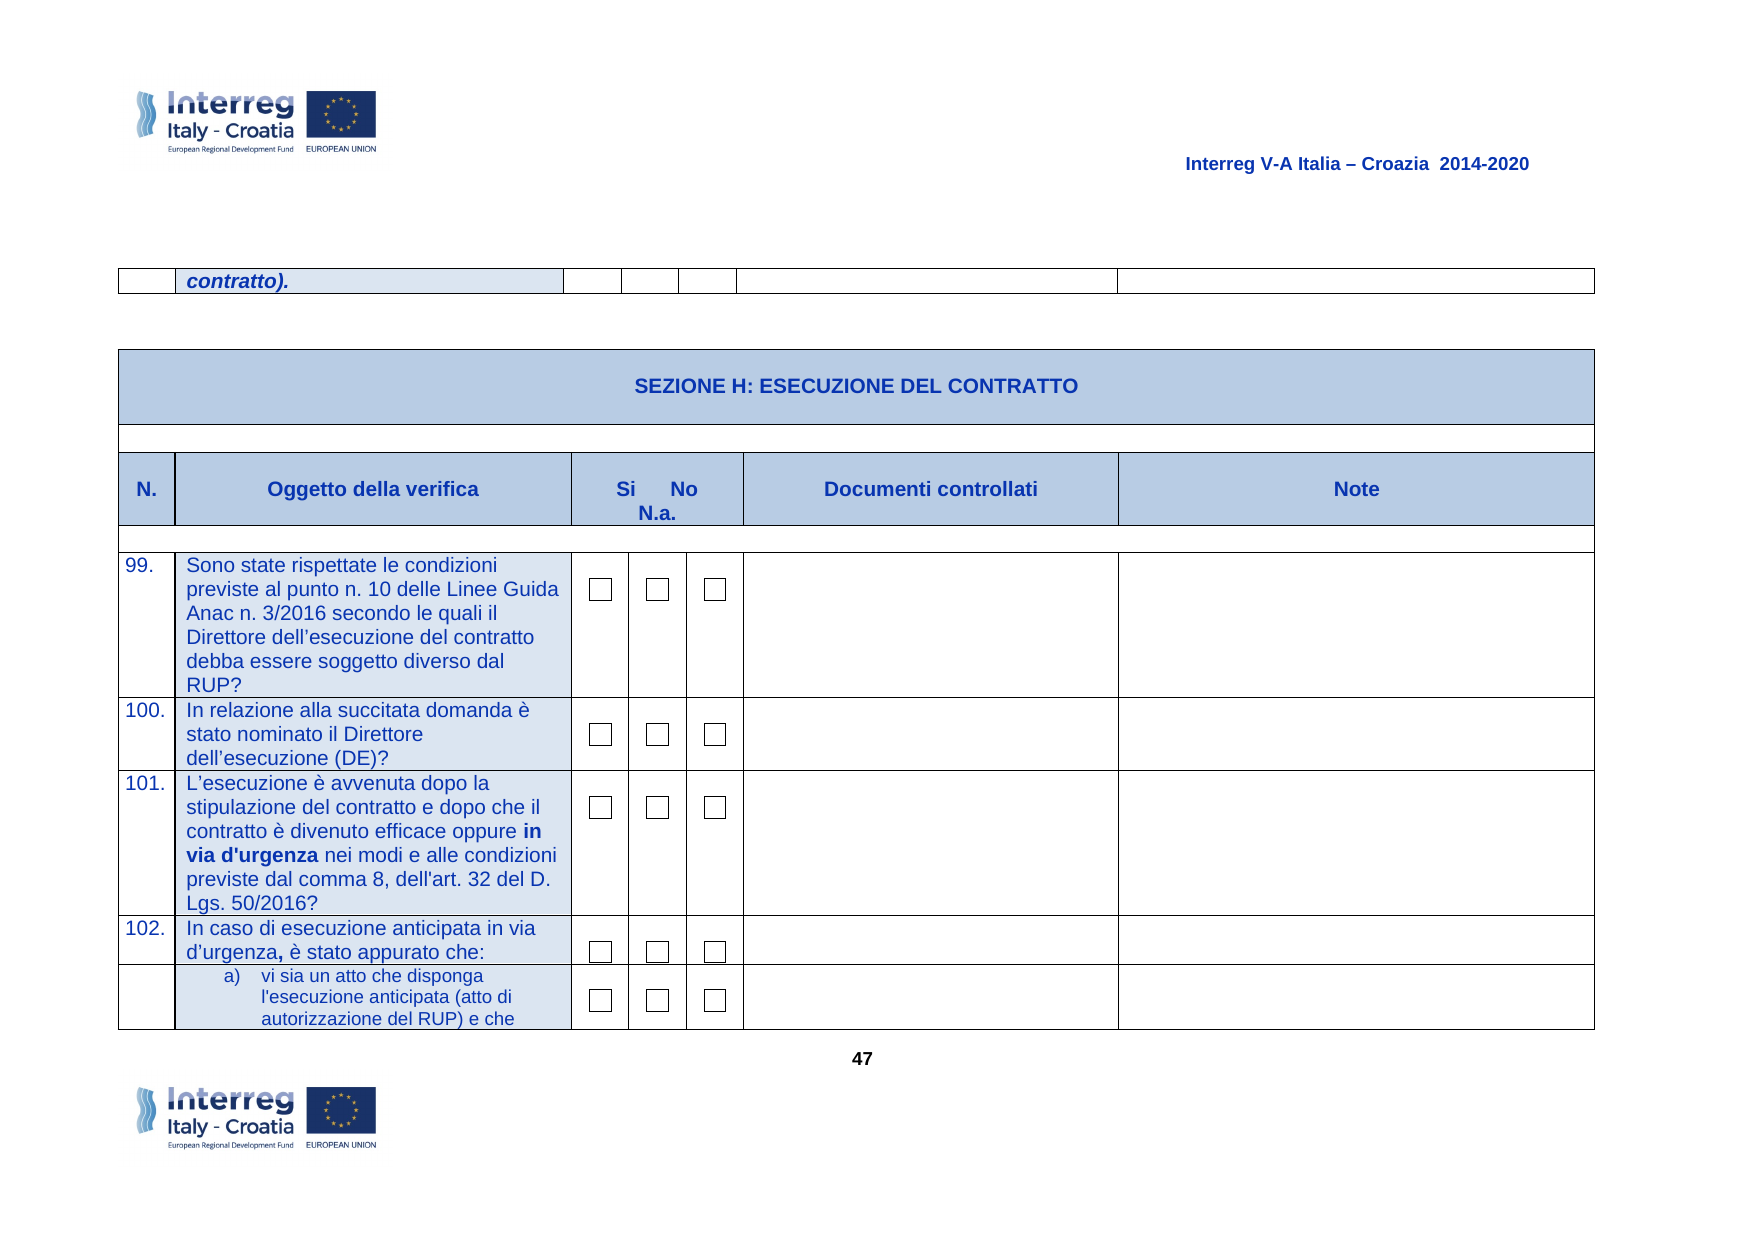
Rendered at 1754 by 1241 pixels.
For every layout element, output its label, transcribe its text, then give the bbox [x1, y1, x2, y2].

table_cell [1118, 269, 1594, 293]
table_cell vi sia un atto che disponga l'esecuzione anticipata (atto di autorizzazione del RUP) e che riporti le motivazioni che la giustificano? [176, 965, 571, 1029]
table_cell [119, 771, 174, 914]
table_cell [572, 916, 628, 963]
table_cell [119, 916, 174, 963]
table_cell [687, 916, 743, 963]
table_cell [622, 269, 678, 293]
table_cell N. [119, 453, 174, 525]
table_cell [629, 965, 686, 1029]
table_cell [119, 269, 175, 293]
table_cell [572, 553, 628, 697]
table_cell [1119, 553, 1594, 697]
table_cell L’esecuzione è avvenuta dopo la stipulazione del contratto e dopo che il contratto è divenuto efficace oppure in via d'urgenza nei modi e alle condizioni previste dal comma 8, dell'art. 32 del D. Lgs. 50/2016? [176, 771, 571, 914]
table_cell [679, 269, 736, 293]
table_cell Sono state rispettate le condizioni previste al punto n. 10 delle Linee Guida Anac n. 3/2016 secondo le quali il Direttore dell’esecuzione del contratto debba essere soggetto diverso dal RUP? [176, 553, 571, 697]
table_cell Note [1119, 453, 1594, 525]
table_cell [572, 771, 628, 914]
table_cell Oggetto della verifica [176, 453, 571, 525]
table_cell [119, 425, 1594, 452]
table_cell [744, 771, 1118, 914]
table_header SEZIONE H: ESECUZIONE DEL CONTRATTO [119, 350, 1594, 424]
table_cell [119, 965, 174, 1029]
table_cell [119, 526, 1594, 552]
picture [118, 73, 394, 171]
table_cell [744, 916, 1118, 963]
table_cell In caso di esecuzione anticipata in via d’urgenza, è stato appurato che: [176, 916, 571, 963]
table_cell [744, 698, 1118, 770]
table_cell [119, 553, 174, 697]
table_cell [687, 965, 743, 1029]
table_cell [572, 965, 628, 1029]
table_cell [687, 771, 743, 914]
table_cell [629, 553, 686, 697]
table_cell In relazione alla succitata domanda è stato nominato il Direttore dell’esecuzione (DE)? [176, 698, 571, 770]
table_cell Si No N.a. [572, 453, 743, 525]
table_cell [1119, 698, 1594, 770]
table_cell [629, 771, 686, 914]
table_cell [564, 269, 621, 293]
table_cell [687, 698, 743, 770]
table_cell [629, 698, 686, 770]
table_cell [572, 698, 628, 770]
picture [118, 1069, 394, 1167]
table_cell [119, 698, 174, 770]
table_cell [744, 965, 1118, 1029]
table_cell [1119, 916, 1594, 963]
table_cell [1119, 965, 1594, 1029]
table_cell [737, 269, 1117, 293]
table_cell [687, 553, 743, 697]
table_cell Documenti controllati [744, 453, 1118, 525]
table_cell [1119, 771, 1594, 914]
table_cell [744, 553, 1118, 697]
table_cell [629, 916, 686, 963]
